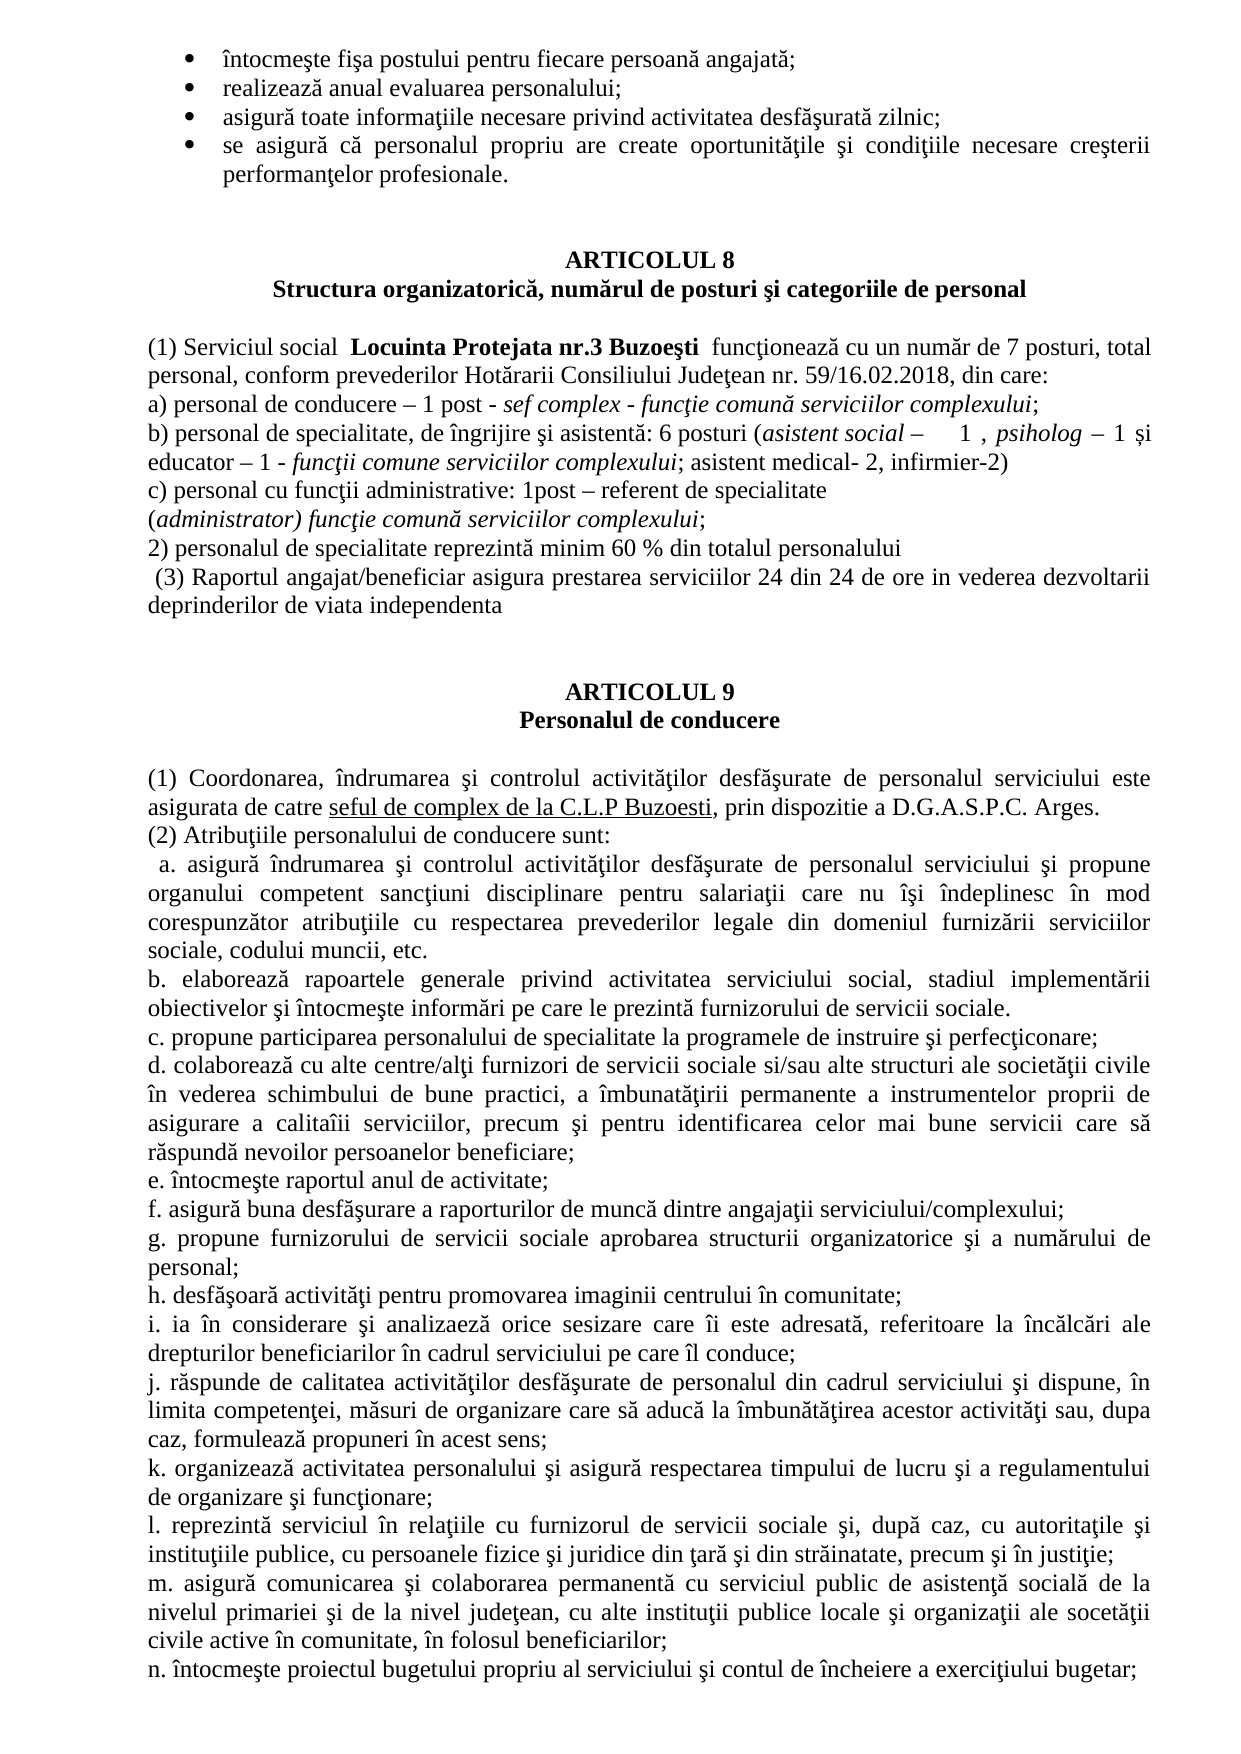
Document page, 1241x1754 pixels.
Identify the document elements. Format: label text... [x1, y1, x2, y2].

text (3) Raportul angajat/beneficiar asigura prestarea serviciilor 24 din 24 de ore in vederea dezvoltarii deprinderilor de viata independenta [148, 562, 1152, 619]
text e. întocmeşte raportul anul de activitate; [148, 1166, 1152, 1194]
text g. propune furnizorului de servicii sociale aprobarea structurii organizatorice şi a numărului de personal; [148, 1223, 1152, 1281]
list întocmeşte fişa postului pentru fiecare persoană angajată; [185, 44, 1152, 73]
text b) personal de specialitate, de îngrijire şi asistentă: 6 posturi (asistent social – 1 , psiholog – 1 și educator – 1 - funcţii comune serviciilor complexului; asistent medical- 2, infirmier-2) [148, 418, 1152, 476]
text d. colaborează cu alte centre/alţi furnizori de servicii sociale si/sau alte structuri ale societăţii civile în vederea schimbului de bune practici, a îmbunatăţirii permanente a instrumentelor proprii de asigurare a calitaîii serviciilor, precum şi pentru identificarea celor mai bune servicii care să răspundă nevoilor persoanelor beneficiare; [148, 1051, 1152, 1166]
text Personalul de conducere [148, 706, 1152, 734]
text h. desfăşoară activităţi pentru promovarea imaginii centrului în comunitate; [148, 1281, 1152, 1309]
text ARTICOLUL 8 [148, 246, 1152, 274]
list asigură toate informaţiile necesare privind activitatea desfăşurată zilnic; [185, 102, 1152, 131]
text b. elaborează rapoartele generale privind activitatea serviciului social, stadiul implementării obiectivelor şi întocmeşte informări pe care le prezintă furnizorului de servicii sociale. [148, 964, 1152, 1022]
list se asigură că personalul propriu are create oportunităţile şi condiţiile necesare creşterii performanţelor profesionale. [185, 131, 1152, 188]
text c) personal cu funcţii administrative: 1post – referent de specialitate [148, 476, 1152, 504]
text f. asigură buna desfăşurare a raporturilor de muncă dintre angajaţii serviciului/complexului; [148, 1194, 1152, 1223]
text ARTICOLUL 9 [148, 677, 1152, 706]
text (administrator) funcţie comună serviciilor complexului; [148, 504, 1152, 533]
text k. organizează activitatea personalului şi asigură respectarea timpului de lucru şi a regulamentului de organizare şi funcţionare; [148, 1453, 1152, 1511]
text (2) Atribuţiile personalului de conducere sunt: [148, 821, 1152, 849]
list realizează anual evaluarea personalului; [185, 73, 1152, 102]
text j. răspunde de calitatea activităţilor desfăşurate de personalul din cadrul serviciului şi dispune, în limita competenţei, măsuri de organizare care să aducă la îmbunătăţirea acestor activităţi sau, dupa caz, formulează propuneri în acest sens; [148, 1367, 1152, 1453]
text 2) personalul de specialitate reprezintă minim 60 % din totalul personalului [148, 533, 1152, 562]
text a) personal de conducere – 1 post - sef complex - funcţie comună serviciilor complexului; [148, 389, 1152, 418]
text m. asigură comunicarea şi colaborarea permanentă cu serviciul public de asistenţă socială de la nivelul primariei şi de la nivel judeţean, cu alte instituţii publice locale şi organizaţii ale socetăţii civile active în comunitate, în folosul beneficiarilor; [148, 1568, 1152, 1654]
text c. propune participarea personalului de specialitate la programele de instruire şi perfecţiconare; [148, 1022, 1152, 1051]
text Structura organizatorică, numărul de posturi şi categoriile de personal [148, 274, 1152, 303]
text n. întocmeşte proiectul bugetului propriu al serviciului şi contul de încheiere a exerciţiului bugetar; [148, 1654, 1152, 1683]
text a. asigură îndrumarea şi controlul activităţilor desfăşurate de personalul serviciului şi propune organului competent sancţiuni disciplinare pentru salariaţii care nu îşi îndeplinesc în mod corespunzător atribuţiile cu respectarea prevederilor legale din domeniul furnizării serviciilor sociale, codului muncii, etc. [148, 849, 1152, 964]
text (1) Coordonarea, îndrumarea şi controlul activităţilor desfăşurate de personalul serviciului este asigurata de catre seful de complex de la C.L.P Buzoesti, prin dispozitie a D.G.A.S.P.C. Arges. [148, 763, 1152, 821]
text (1) Serviciul social Locuinta Protejata nr.3 Buzoeşti funcţionează cu un număr de 7 posturi, total personal, conform prevederilor Hotărarii Consiliului Judeţean nr. 59/16.02.2018, din care: [148, 332, 1152, 389]
text l. reprezintă serviciul în relaţiile cu furnizorul de servicii sociale şi, după caz, cu autoritaţile şi instituţiile publice, cu persoanele fizice şi juridice din ţară şi din străinatate, precum şi în justiţie; [148, 1511, 1152, 1568]
text i. ia în considerare şi analizaeză orice sesizare care îi este adresată, referitoare la încălcări ale drepturilor beneficiarilor în cadrul serviciului pe care îl conduce; [148, 1309, 1152, 1367]
